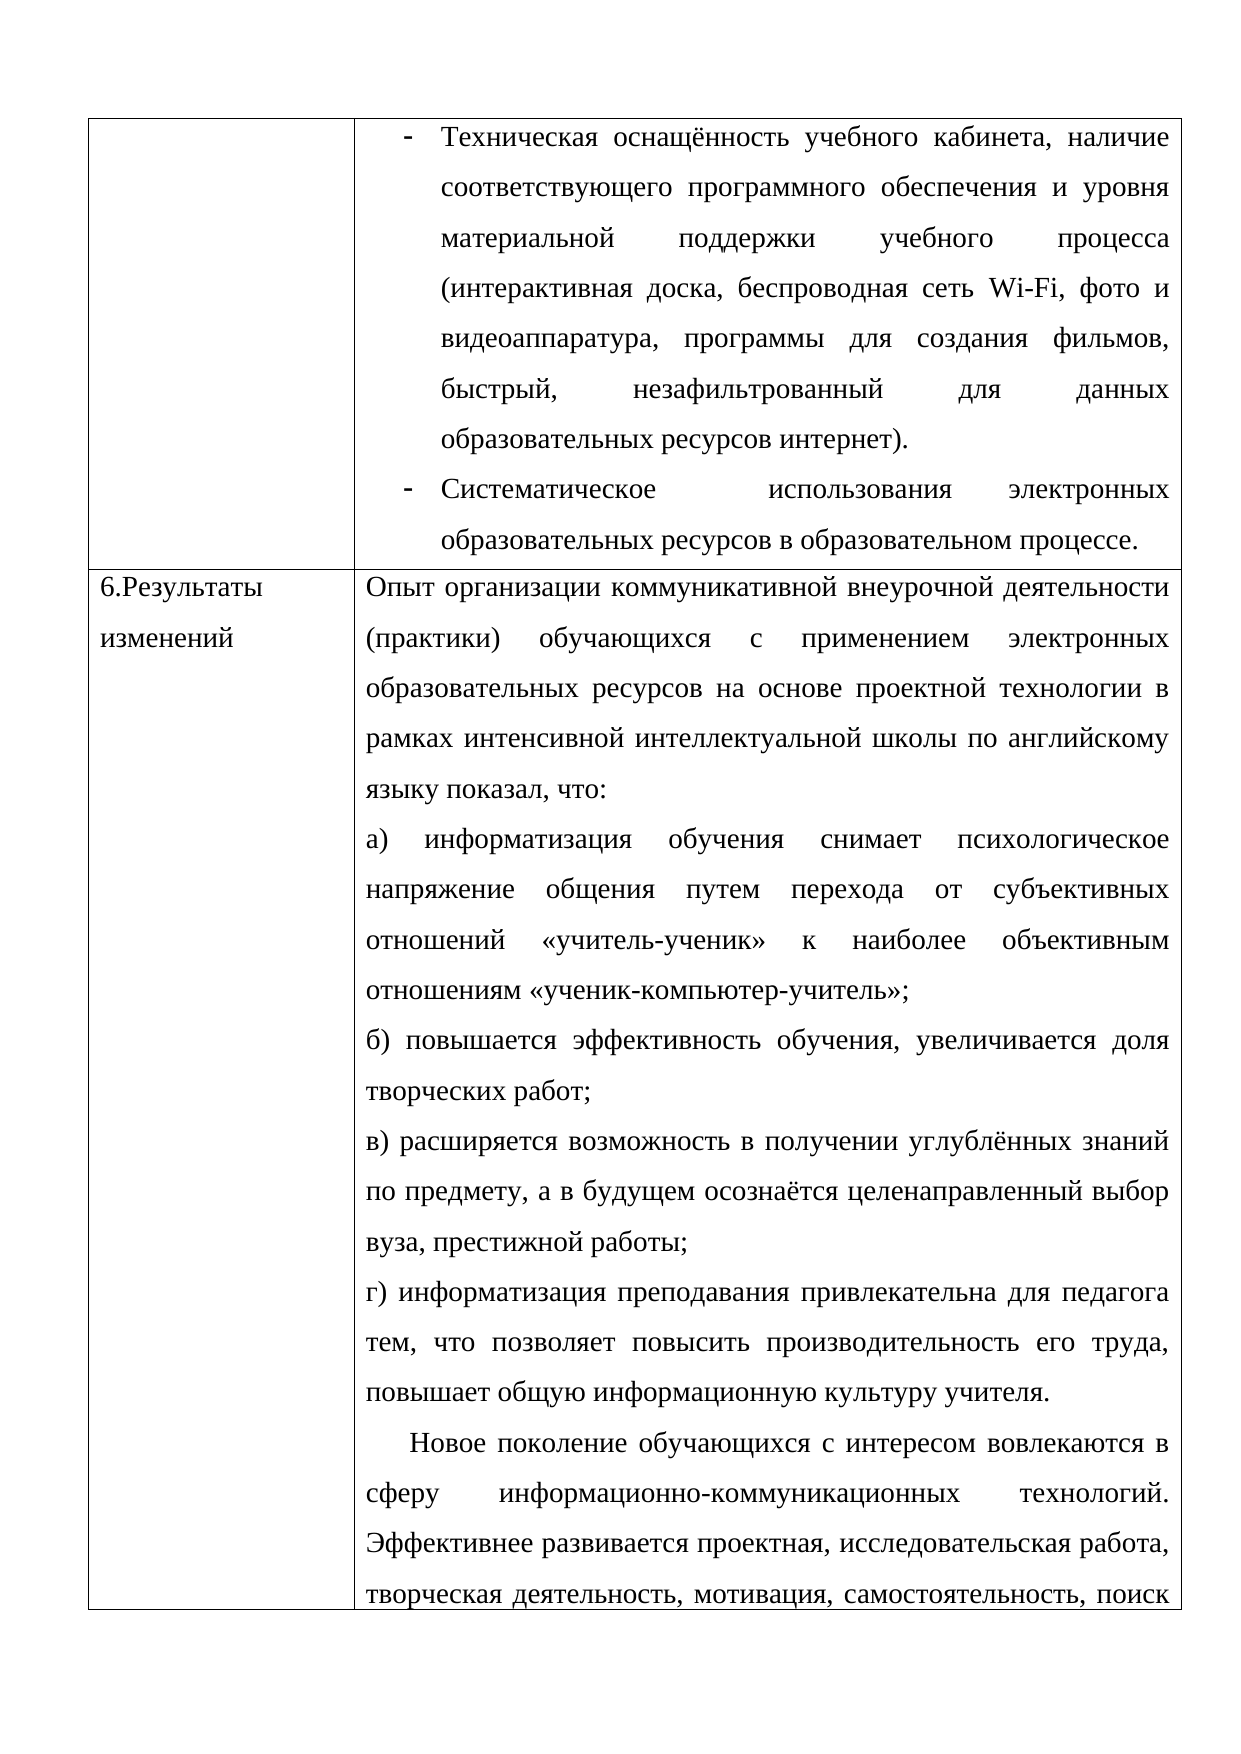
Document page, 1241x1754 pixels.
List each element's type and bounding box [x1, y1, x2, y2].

table_cell [355, 570, 1181, 1609]
table_cell [355, 119, 1181, 568]
table_cell [89, 570, 354, 1609]
table_cell [89, 119, 354, 568]
